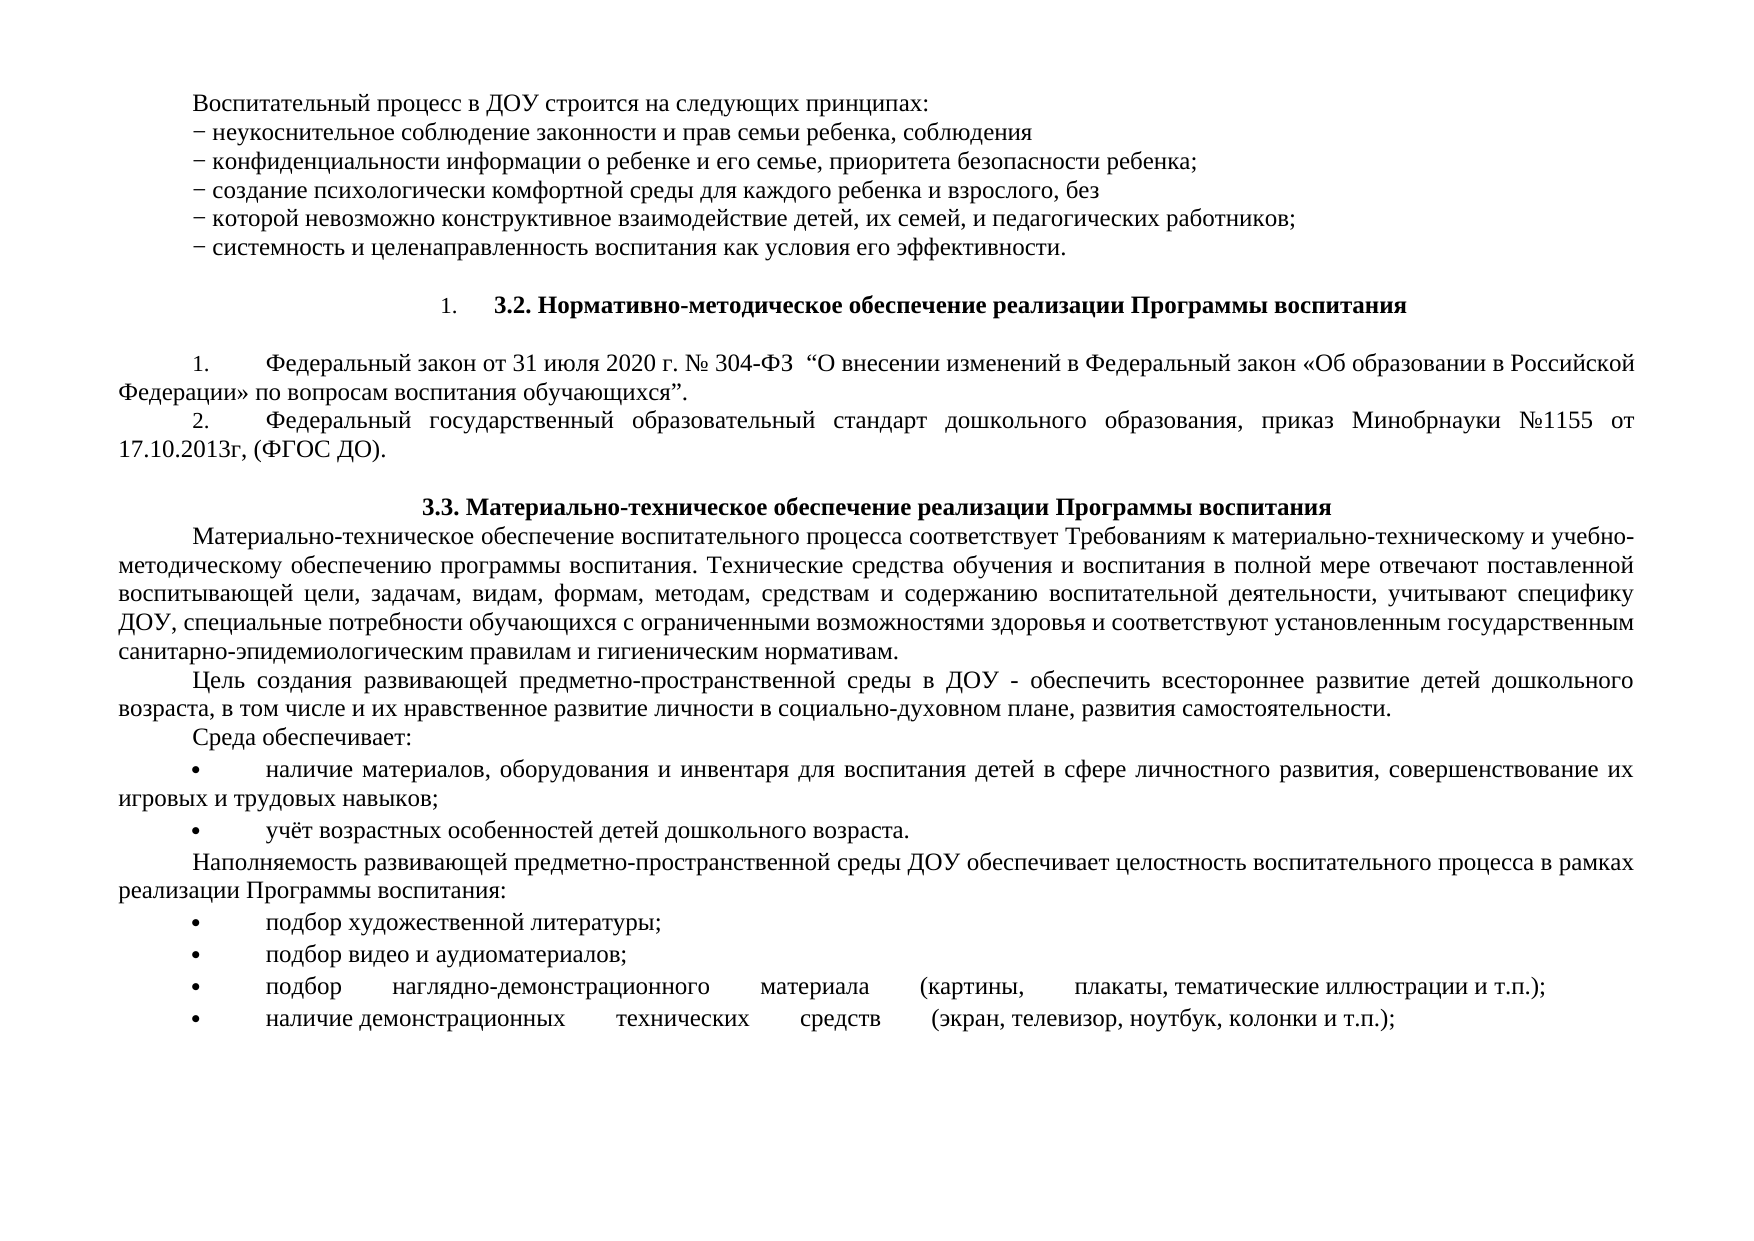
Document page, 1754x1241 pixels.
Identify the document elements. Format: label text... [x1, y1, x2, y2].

text − создание психологически комфортной среды для каждого ребенка и взрослого, без [118, 175, 1636, 203]
list наличие материалов, оборудования и инвентаря для воспитания детей в сфере личностного развития, совершенствование их игровых и трудовых навыков; [118, 754, 1636, 812]
text Цель создания развивающей предметно-пространственной среды в ДОУ - обеспечить всестороннее развитие детей дошкольного возраста, в том числе и их нравственное развитие личности в социально-духовном плане, развития самостоятельности. [118, 665, 1636, 722]
text Среда обеспечивает: [118, 722, 1636, 751]
list наличие демонстрационных технических средств (экран, телевизор, ноутбук, колонки и т.п.); [118, 1003, 1636, 1032]
list учёт возрастных особенностей детей дошкольного возраста. [118, 815, 1636, 843]
text − конфиденциальности информации о ребенке и его семье, приоритета безопасности ребенка; [118, 146, 1636, 175]
text − которой невозможно конструктивное взаимодействие детей, их семей, и педагогических работников; [118, 203, 1636, 232]
list Федеральный государственный образовательный стандарт дошкольного образования, приказ Минобрнауки №1155 от 17.10.2013г, (ФГОС ДО). [118, 406, 1636, 463]
list Федеральный закон от 31 июля 2020 г. № 304-ФЗ “О внесении изменений в Федеральный закон «Об образовании в Российской Федерации» по вопросам воспитания обучающихся”. [118, 348, 1636, 406]
list подбор художественной литературы; [118, 907, 1636, 936]
text − системность и целенаправленность воспитания как условия его эффективности. [118, 232, 1636, 261]
text Наполняемость развивающей предметно-пространственной среды ДОУ обеспечивает целостность воспитательного процесса в рамках реализации Программы воспитания: [118, 847, 1636, 904]
list подбор наглядно-демонстрационного материала (картины, плакаты, тематические иллюстрации и т.п.); [118, 971, 1636, 1000]
list подбор видео и аудиоматериалов; [118, 939, 1636, 968]
text 3.3. Материально-техническое обеспечение реализации Программы воспитания [118, 492, 1636, 521]
text Материально-техническое обеспечение воспитательного процесса соответствует Требованиям к материально-техническому и учебно-методическому обеспечению программы воспитания. Технические средства обучения и воспитания в полной мере отвечают поставленной воспитывающей цели, задачам, видам, формам, методам, средствам и содержанию воспитательной деятельности, учитывают специфику ДОУ, специальные потребности обучающихся с ограниченными возможностями здоровья и соответствуют установленным государственным санитарно-эпидемиологическим правилам и гигиеническим нормативам. [118, 521, 1636, 665]
text Воспитательный процесс в ДОУ строится на следующих принципах: [118, 88, 1636, 117]
text − неукоснительное соблюдение законности и прав семьи ребенка, соблюдения [118, 117, 1636, 146]
list 3.2. Нормативно-методическое обеспечение реализации Программы воспитания [118, 290, 1636, 319]
